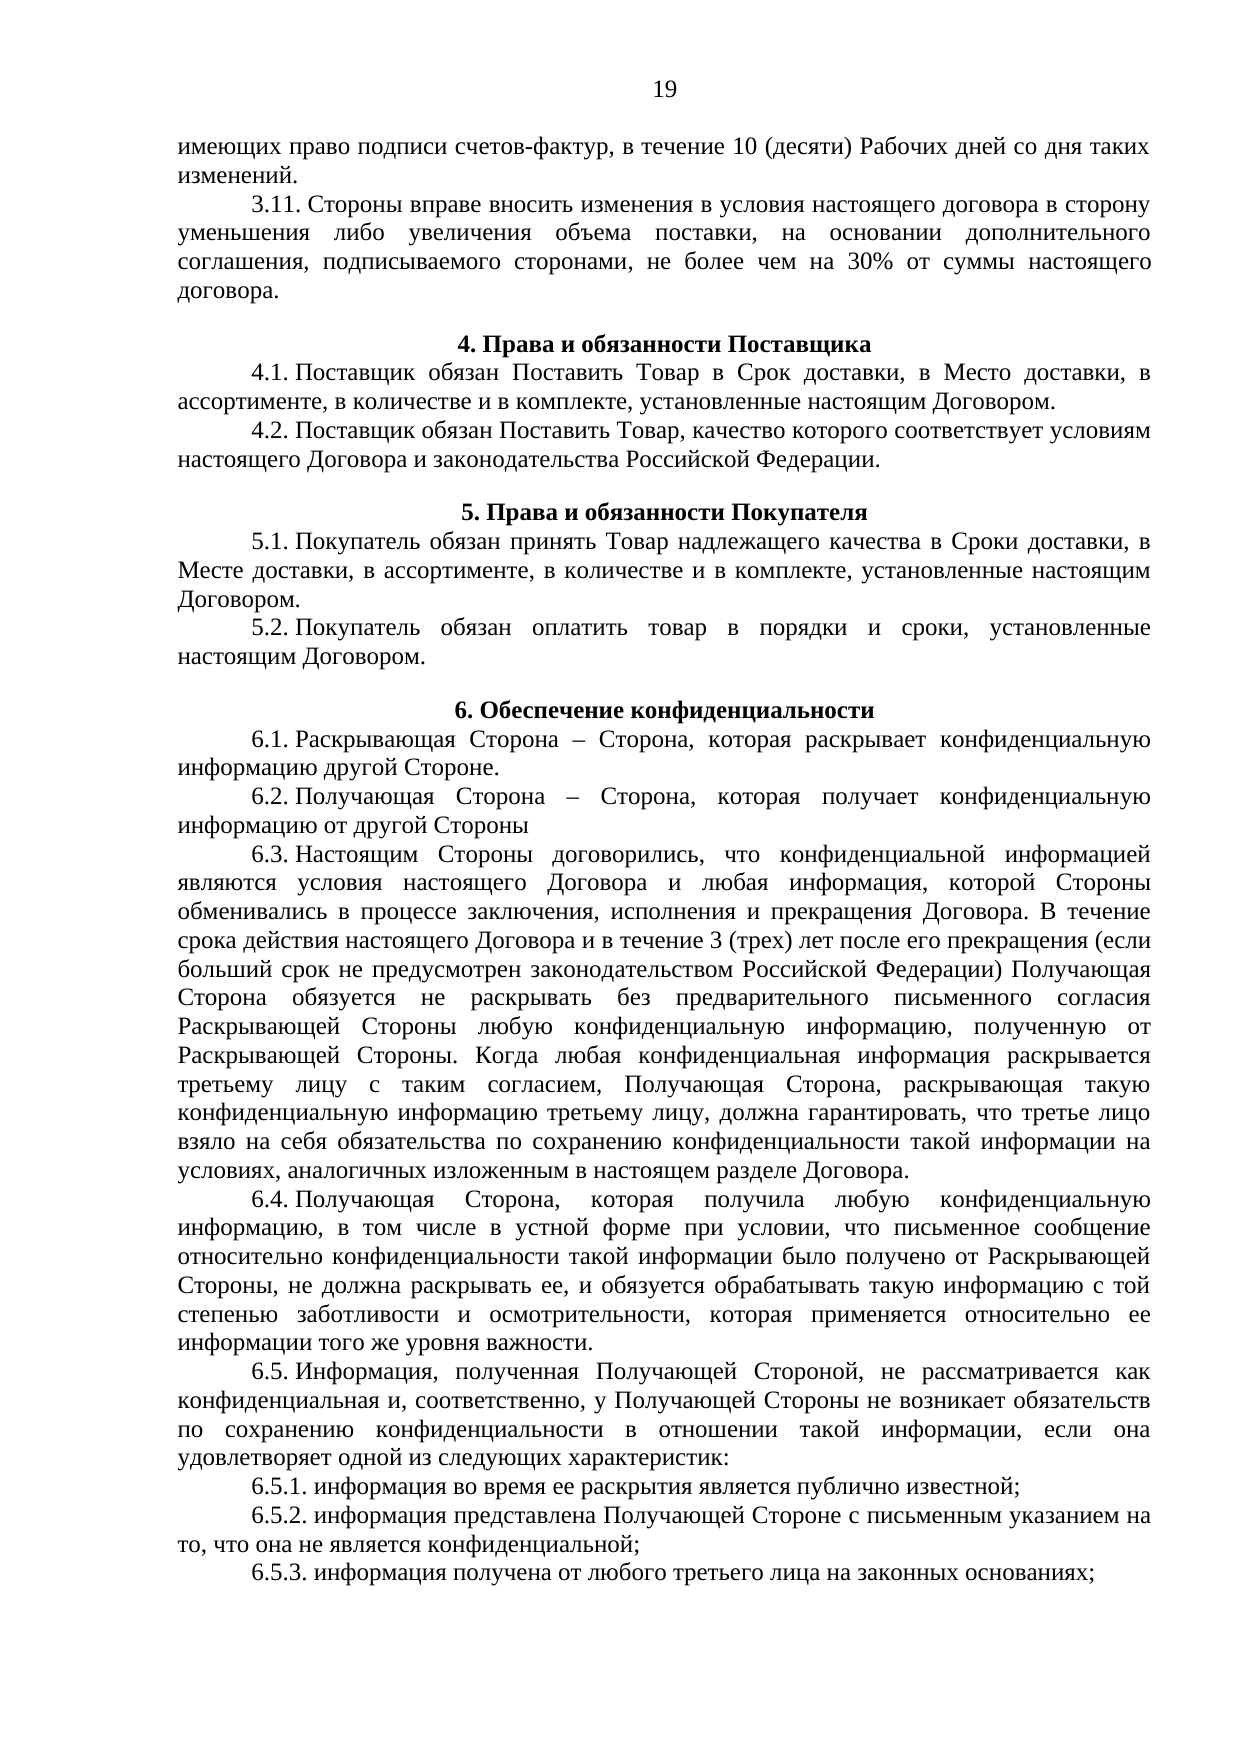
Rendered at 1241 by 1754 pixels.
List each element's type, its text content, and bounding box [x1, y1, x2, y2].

list Раскрывающая Сторона – Сторона, которая раскрывает конфиденциальную информацию другой Стороне. [177, 724, 1152, 781]
list Настоящим Стороны договорились, что конфиденциальной информацией являются условия настоящего Договора и любая информация, которой Стороны обменивались в процессе заключения, исполнения и прекращения Договора. В течение срока действия настоящего Договора и в течение 3 (трех) лет после его прекращения (если больший срок не предусмотрен законодательством Российской Федерации) Получающая Сторона обязуется не раскрывать без предварительного письменного согласия Раскрывающей Стороны любую конфиденциальную информацию, полученную от Раскрывающей Стороны. Когда любая конфиденциальная информация раскрывается третьему лицу с таким согласием, Получающая Сторона, раскрывающая такую конфиденциальную информацию третьему лицу, должна гарантировать, что третье лицо взяло на себя обязательства по сохранению конфиденциальности такой информации на условиях, аналогичных изложенным в настоящем разделе Договора. [177, 839, 1152, 1184]
list Обеспечение конфиденциальности [177, 695, 1152, 724]
list Получающая Сторона – Сторона, которая получает конфиденциальную информацию от другой Стороны [177, 781, 1152, 839]
list Права и обязанности Покупателя [177, 497, 1152, 526]
list Получающая Сторона, которая получила любую конфиденциальную информацию, в том числе в устной форме при условии, что письменное сообщение относительно конфиденциальности такой информации было получено от Раскрывающей Стороны, не должна раскрывать ее, и обязуется обрабатывать такую информацию с той степенью заботливости и осмотрительности, которая применяется относительно ее информации того же уровня важности. [177, 1184, 1152, 1356]
list Права и обязанности Поставщика [177, 329, 1152, 357]
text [177, 131, 1152, 189]
list информация получена от любого третьего лица на законных основаниях; [177, 1557, 1152, 1586]
list Стороны вправе вносить изменения в условия настоящего договора в сторону уменьшения либо увеличения объема поставки, на основании дополнительного соглашения, подписываемого сторонами, не более чем на 30% от суммы настоящего договора. [177, 189, 1152, 304]
list Поставщик обязан Поставить Товар, качество которого соответствует условиям настоящего Договора и законодательства Российской Федерации. [177, 415, 1152, 472]
list Информация, полученная Получающей Стороной, не рассматривается как конфиденциальная и, соответственно, у Получающей Стороны не возникает обязательств по сохранению конфиденциальности в отношении такой информации, если она удовлетворяет одной из следующих характеристик: [177, 1356, 1152, 1471]
list Покупатель обязан принять Товар надлежащего качества в Сроки доставки, в Месте доставки, в ассортименте, в количестве и в комплекте, установленные настоящим Договором. [177, 526, 1152, 612]
list информация представлена Получающей Стороне с письменным указанием на то, что она не является конфиденциальной; [177, 1500, 1152, 1557]
list Покупатель обязан оплатить товар в порядки и сроки, установленные настоящим Договором. [177, 612, 1152, 670]
list информация во время ее раскрытия является публично известной; [177, 1471, 1152, 1500]
list Поставщик обязан Поставить Товар в Срок доставки, в Место доставки, в ассортименте, в количестве и в комплекте, установленные настоящим Договором. [177, 357, 1152, 415]
